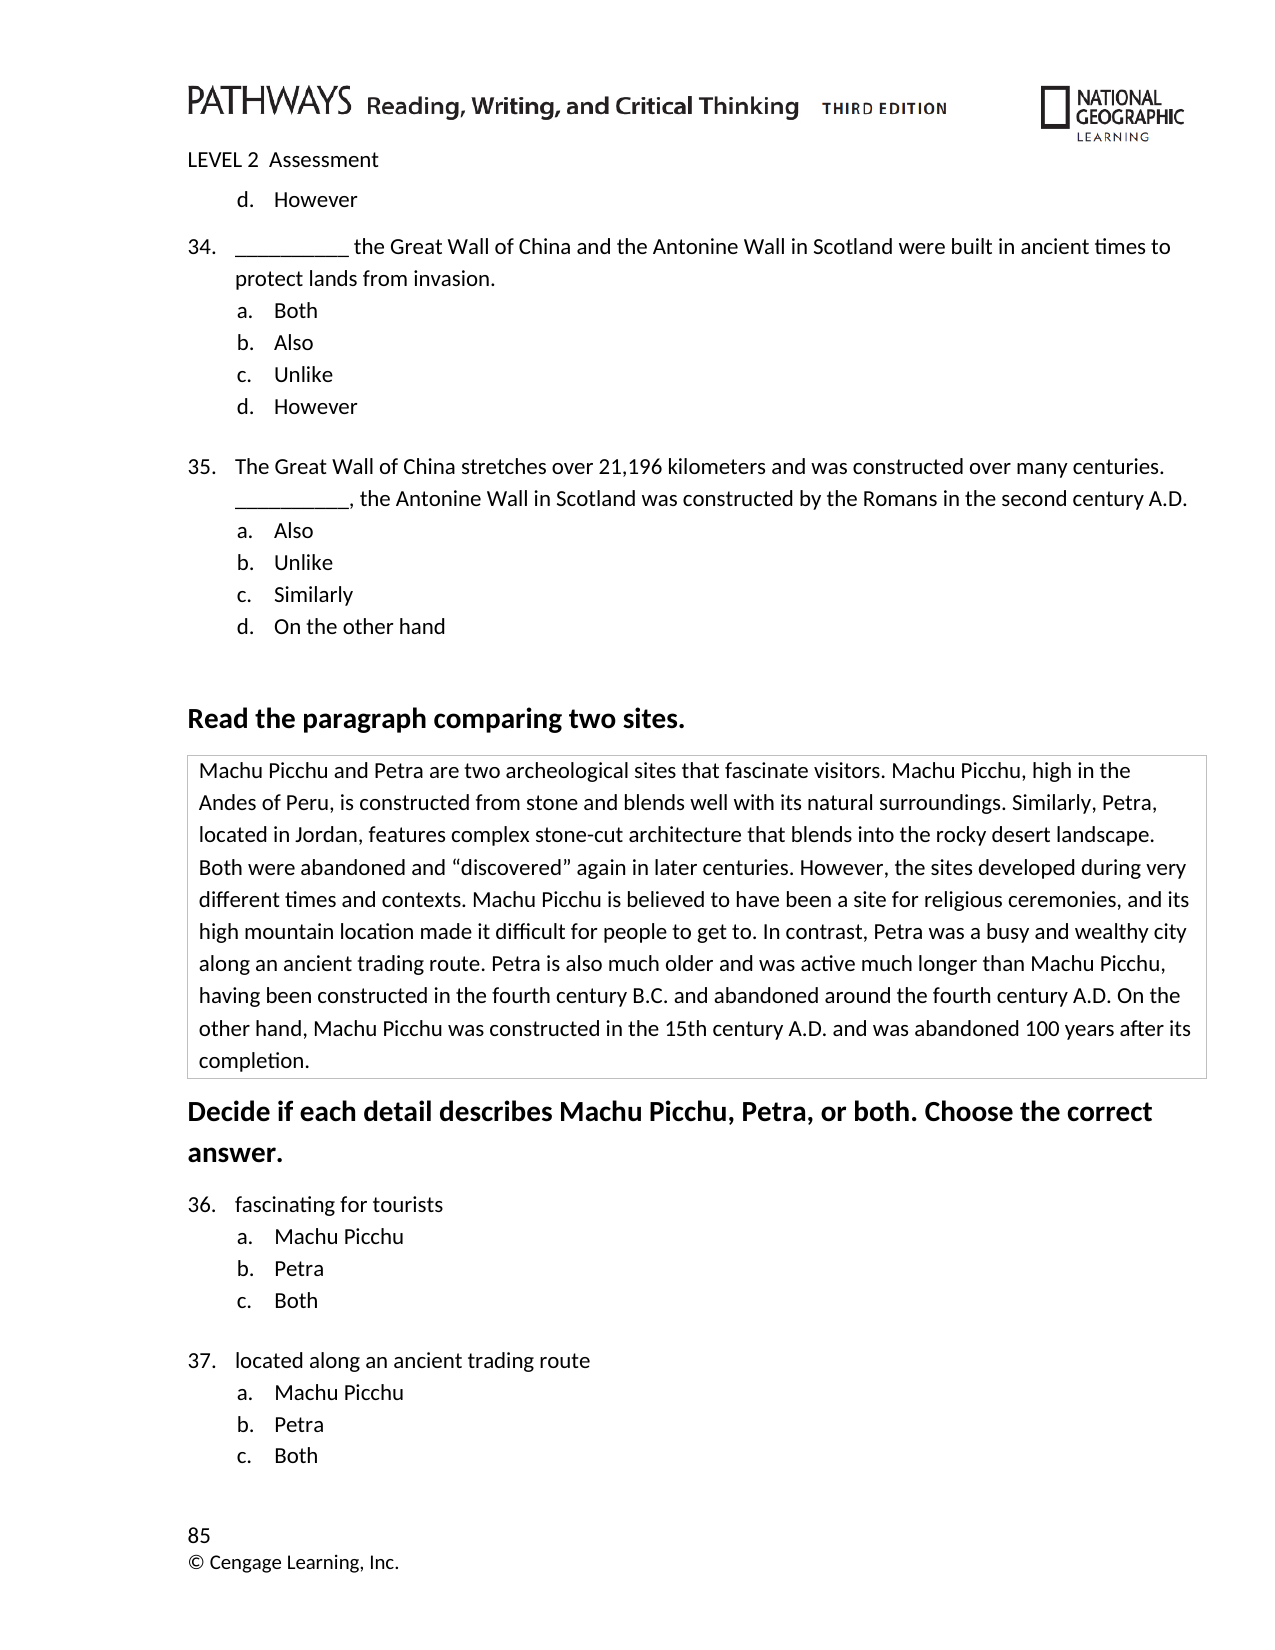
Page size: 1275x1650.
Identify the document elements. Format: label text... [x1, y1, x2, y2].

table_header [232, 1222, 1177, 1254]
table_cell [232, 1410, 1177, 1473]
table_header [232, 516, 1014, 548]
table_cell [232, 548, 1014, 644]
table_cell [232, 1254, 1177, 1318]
picture [178, 75, 1190, 145]
text Read the paragraph comparing two sites. [187, 700, 1200, 735]
text 35. The Great Wall of China stretches over 21,196 kilometers and was constructed over many centuries. __________, the Antonine Wall in Scotland was constructed by the Romans in the second century A.D. [187, 452, 1200, 512]
text 34. __________ the Great Wall of China and the Antonine Wall in Scotland were built in ancient times to protect lands from invasion. [187, 232, 1200, 292]
text 37. located along an ancient trading route [187, 1346, 1200, 1374]
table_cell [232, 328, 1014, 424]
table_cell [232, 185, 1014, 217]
text Decide if each detail describes Machu Picchu, Petra, or both. Choose the correct answer. [187, 1093, 1200, 1170]
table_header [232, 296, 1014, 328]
text 36. fascinating for tourists [187, 1190, 1200, 1218]
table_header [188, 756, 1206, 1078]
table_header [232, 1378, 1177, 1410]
